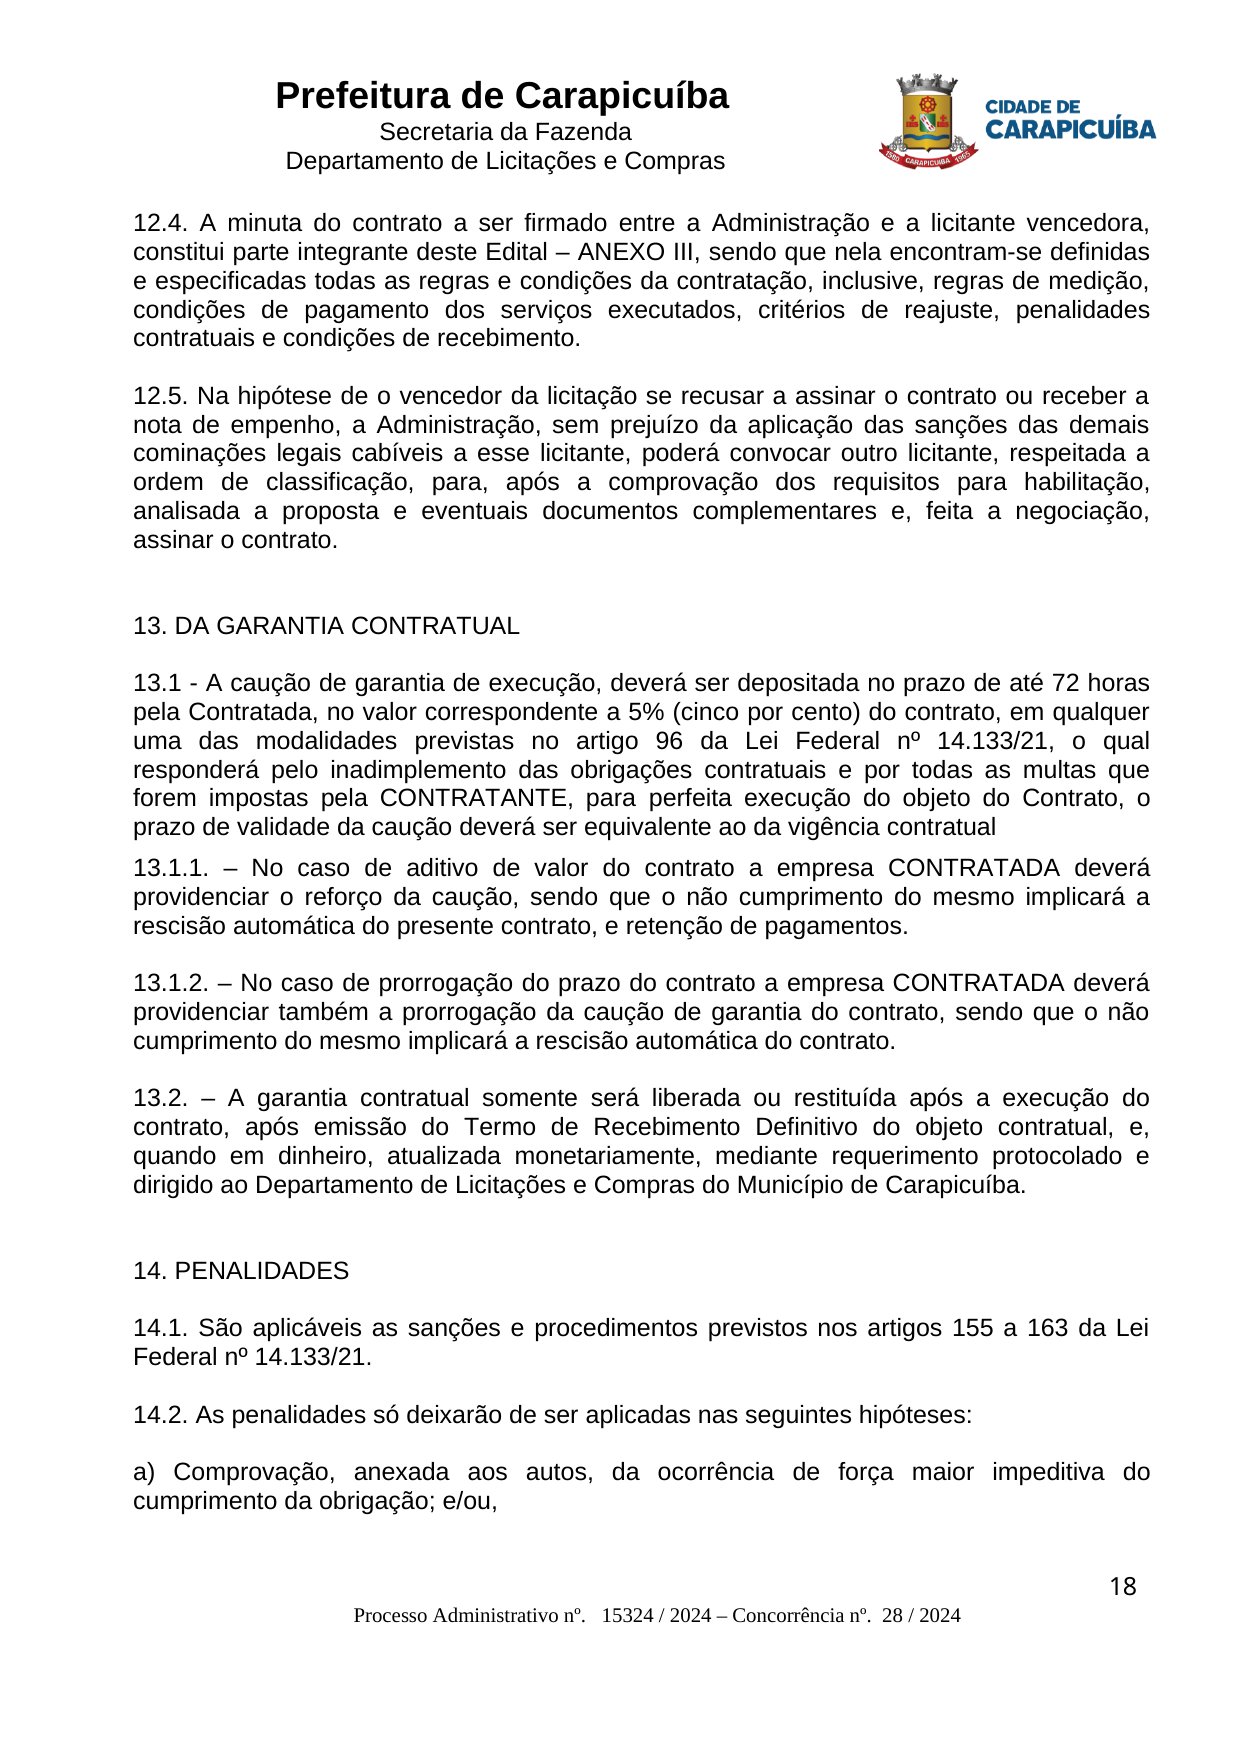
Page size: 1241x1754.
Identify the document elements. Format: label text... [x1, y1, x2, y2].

text 14. PENALIDADES [133, 1256, 1152, 1285]
text 14.1. São aplicáveis as sanções e procedimentos previstos nos artigos 155 a 163 da Lei Federal nº 14.133/21. [133, 1313, 1152, 1371]
text 13.2. – A garantia contratual somente será liberada ou restituída após a execução do contrato, após emissão do Termo de Recebimento Definitivo do objeto contratual, e, quando em dinheiro, atualizada monetariamente, mediante requerimento protocolado e dirigido ao Departamento de Licitações e Compras do Município de Carapicuíba. [133, 1083, 1152, 1198]
picture [877, 65, 1159, 172]
text 12.5. Na hipótese de o vencedor da licitação se recusar a assinar o contrato ou receber a nota de empenho, a Administração, sem prejuízo da aplicação das sanções das demais cominações legais cabíveis a esse licitante, poderá convocar outro licitante, respeitada a ordem de classificação, para, após a comprovação dos requisitos para habilitação, analisada a proposta e eventuais documentos complementares e, feita a negociação, assinar o contrato. [133, 381, 1152, 553]
text 13.1.2. – No caso de prorrogação do prazo do contrato a empresa CONTRATADA deverá providenciar também a prorrogação da caução de garantia do contrato, sendo que o não cumprimento do mesmo implicará a rescisão automática do contrato. [133, 968, 1152, 1055]
text 14.2. As penalidades só deixarão de ser aplicadas nas seguintes hipóteses: [133, 1400, 1152, 1428]
text 12.4. A minuta do contrato a ser firmado entre a Administração e a licitante vencedora, constitui parte integrante deste Edital – ANEXO III, sendo que nela encontram-se definidas e especificadas todas as regras e condições da contratação, inclusive, regras de medição, condições de pagamento dos serviços executados, critérios de reajuste, penalidades contratuais e condições de recebimento. [133, 208, 1152, 352]
text a) Comprovação, anexada aos autos, da ocorrência de força maior impeditiva do cumprimento da obrigação; e/ou, [133, 1457, 1152, 1515]
text 13. DA GARANTIA CONTRATUAL [133, 611, 1152, 640]
text 13.1 - A caução de garantia de execução, deverá ser depositada no prazo de até 72 horas pela Contratada, no valor correspondente a 5% (cinco por cento) do contrato, em qualquer uma das modalidades previstas no artigo 96 da Lei Federal nº 14.133/21, o qual responderá pelo inadimplemento das obrigações contratuais e por todas as multas que forem impostas pela CONTRATANTE, para perfeita execução do objeto do Contrato, o prazo de validade da caução deverá ser equivalente ao da vigência contratual [133, 668, 1152, 841]
text 13.1.1. – No caso de aditivo de valor do contrato a empresa CONTRATADA deverá providenciar o reforço da caução, sendo que o não cumprimento do mesmo implicará a rescisão automática do presente contrato, e retenção de pagamentos. [133, 853, 1152, 940]
